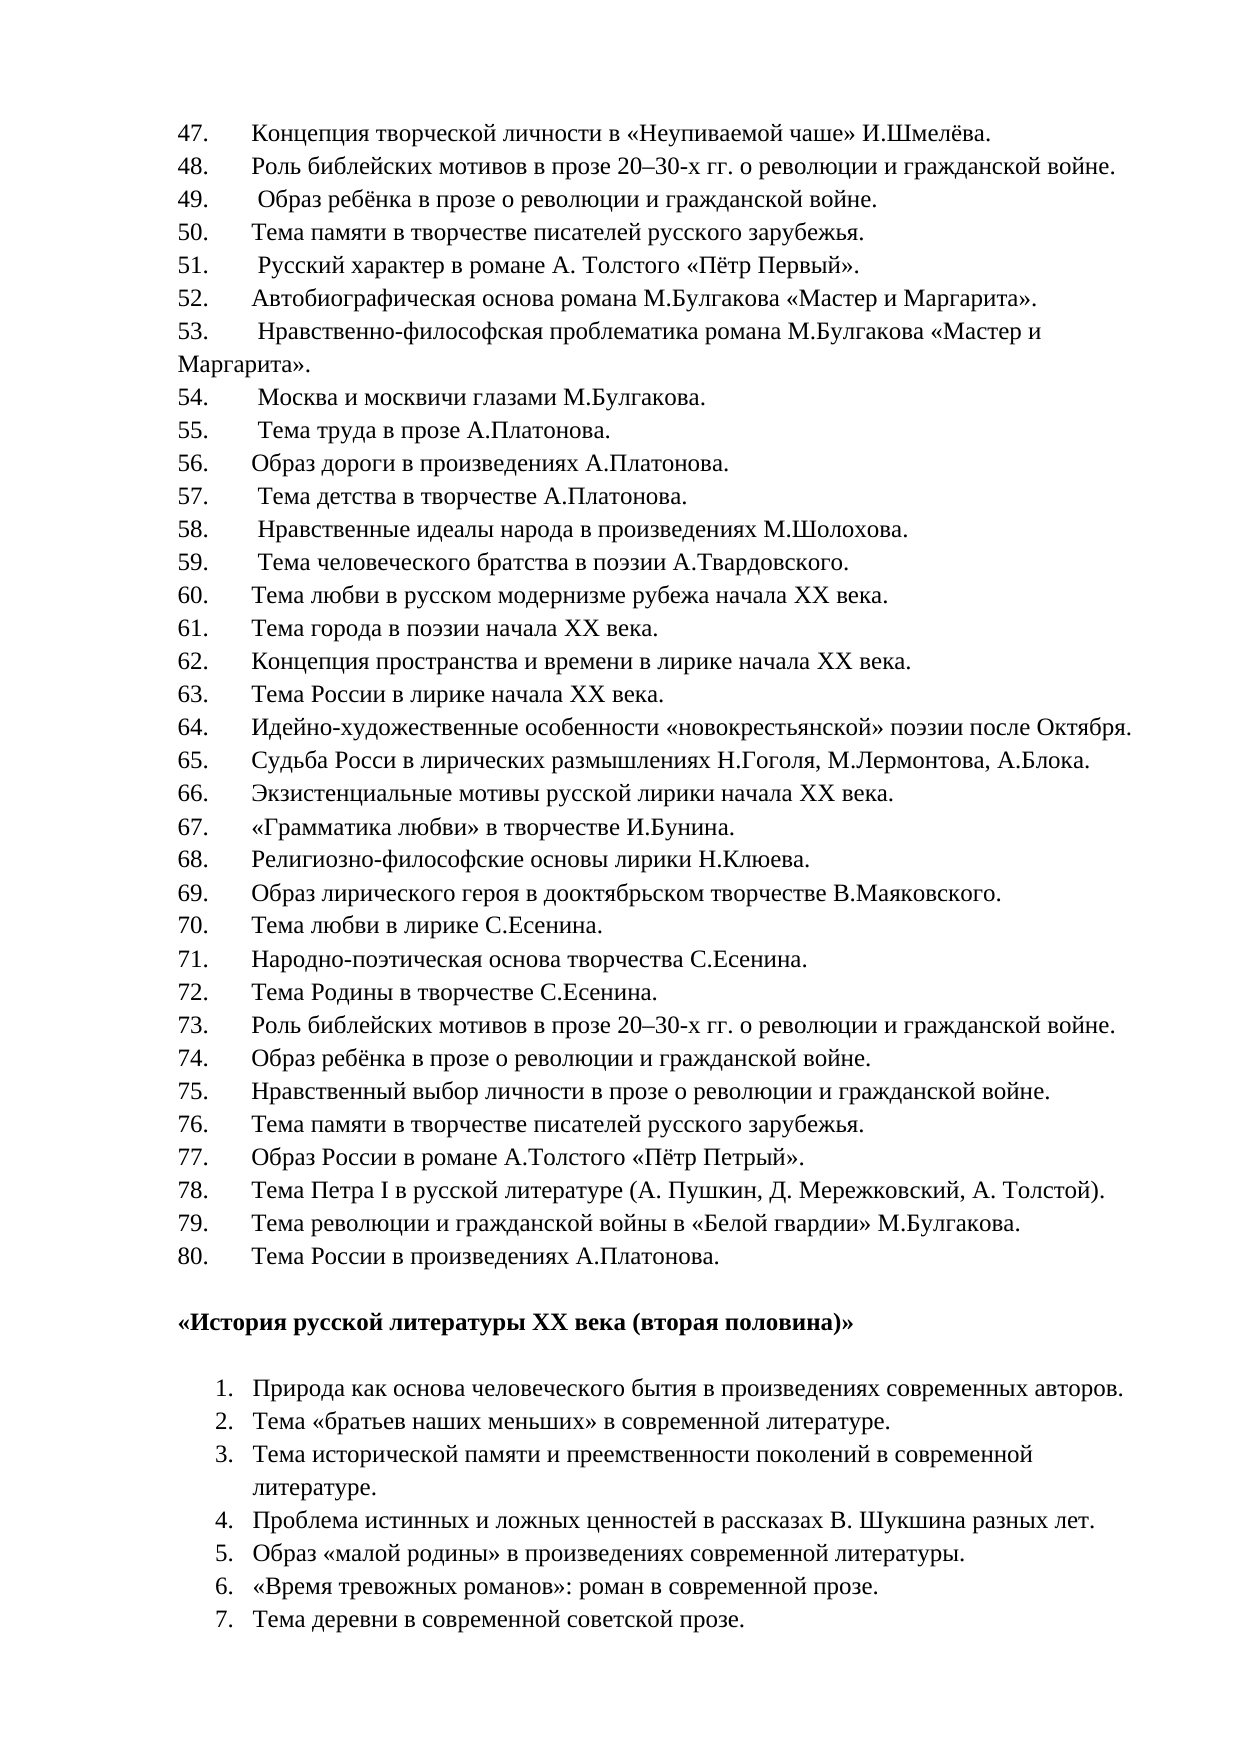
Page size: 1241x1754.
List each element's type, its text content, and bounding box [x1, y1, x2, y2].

list Экзистенциальные мотивы русской лирики начала XX века. [177, 778, 1152, 807]
list Автобиографическая основа романа М.Булгакова «Мастер и Маргарита». [177, 283, 1152, 312]
list Образ лирического героя в дооктябрьском творчестве В.Маяковского. [177, 878, 1152, 906]
list Тема детства в творчестве А.Платонова. [177, 481, 1152, 510]
list Тема любви в русском модернизме рубежа начала XX века. [177, 580, 1152, 609]
list Судьба Росси в лирических размышлениях Н.Гоголя, М.Лермонтова, А.Блока. [177, 746, 1152, 774]
list Образ ребёнка в прозе о революции и гражданской войне. [177, 184, 1152, 213]
list Москва и москвичи глазами М.Булгакова. [177, 382, 1152, 411]
text «История русской литературы XX века (вторая половина)» [177, 1307, 1152, 1336]
list Тема революции и гражданской войны в «Белой гвардии» М.Булгакова. [177, 1208, 1152, 1237]
list Тема труда в прозе А.Платонова. [177, 415, 1152, 444]
list Роль библейских мотивов в прозе 20–30-х гг. о революции и гражданской войне. [177, 1010, 1152, 1038]
list Тема памяти в творчестве писателей русского зарубежья. [177, 217, 1152, 246]
list Образ «малой родины» в произведениях современной литературы. [215, 1538, 1152, 1567]
list Тема любви в лирике С.Есенина. [177, 911, 1152, 939]
list Природа как основа человеческого бытия в произведениях современных авторов. [215, 1373, 1152, 1402]
list «Грамматика любви» в творчестве И.Бунина. [177, 812, 1152, 840]
list Тема России в лирике начала XX века. [177, 679, 1152, 708]
list Религиозно-философские основы лирики Н.Клюева. [177, 844, 1152, 873]
list Тема исторической памяти и преемственности поколений в современной литературе. [215, 1439, 1152, 1501]
list Образ ребёнка в прозе о революции и гражданской войне. [177, 1043, 1152, 1071]
list Идейно-художественные особенности «новокрестьянской» поэзии после Октября. [177, 712, 1152, 741]
list Тема России в произведениях А.Платонова. [177, 1241, 1152, 1269]
list Нравственно-философская проблематика романа М.Булгакова «Мастер и Маргарита». [177, 316, 1152, 378]
list Роль библейских мотивов в прозе 20–30-х гг. о революции и гражданской войне. [177, 151, 1152, 180]
list Проблема истинных и ложных ценностей в рассказах В. Шукшина разных лет. [215, 1505, 1152, 1534]
list Тема «братьев наших меньших» в современной литературе. [215, 1406, 1152, 1435]
list Русский характер в романе А. Толстого «Пётр Первый». [177, 250, 1152, 279]
list Образ дороги в произведениях А.Платонова. [177, 448, 1152, 477]
list Нравственные идеалы народа в произведениях М.Шолохова. [177, 514, 1152, 543]
list Концепция пространства и времени в лирике начала XX века. [177, 646, 1152, 675]
list Тема человеческого братства в поэзии А.Твардовского. [177, 547, 1152, 576]
list Тема Родины в творчестве С.Есенина. [177, 977, 1152, 1005]
list Концепция творческой личности в «Неупиваемой чаше» И.Шмелёва. [177, 118, 1152, 147]
list Тема Петра I в русской литературе (А. Пушкин, Д. Мережковский, А. Толстой). [177, 1175, 1152, 1203]
list Тема города в поэзии начала XX века. [177, 613, 1152, 642]
list Тема деревни в современной советской прозе. [215, 1604, 1152, 1633]
list Образ России в романе А.Толстого «Пётр Петрый». [177, 1142, 1152, 1171]
list Тема памяти в творчестве писателей русского зарубежья. [177, 1109, 1152, 1137]
list Народно-поэтическая основа творчества С.Есенина. [177, 944, 1152, 972]
list «Время тревожных романов»: роман в современной прозе. [215, 1571, 1152, 1600]
list Нравственный выбор личности в прозе о революции и гражданской войне. [177, 1076, 1152, 1104]
